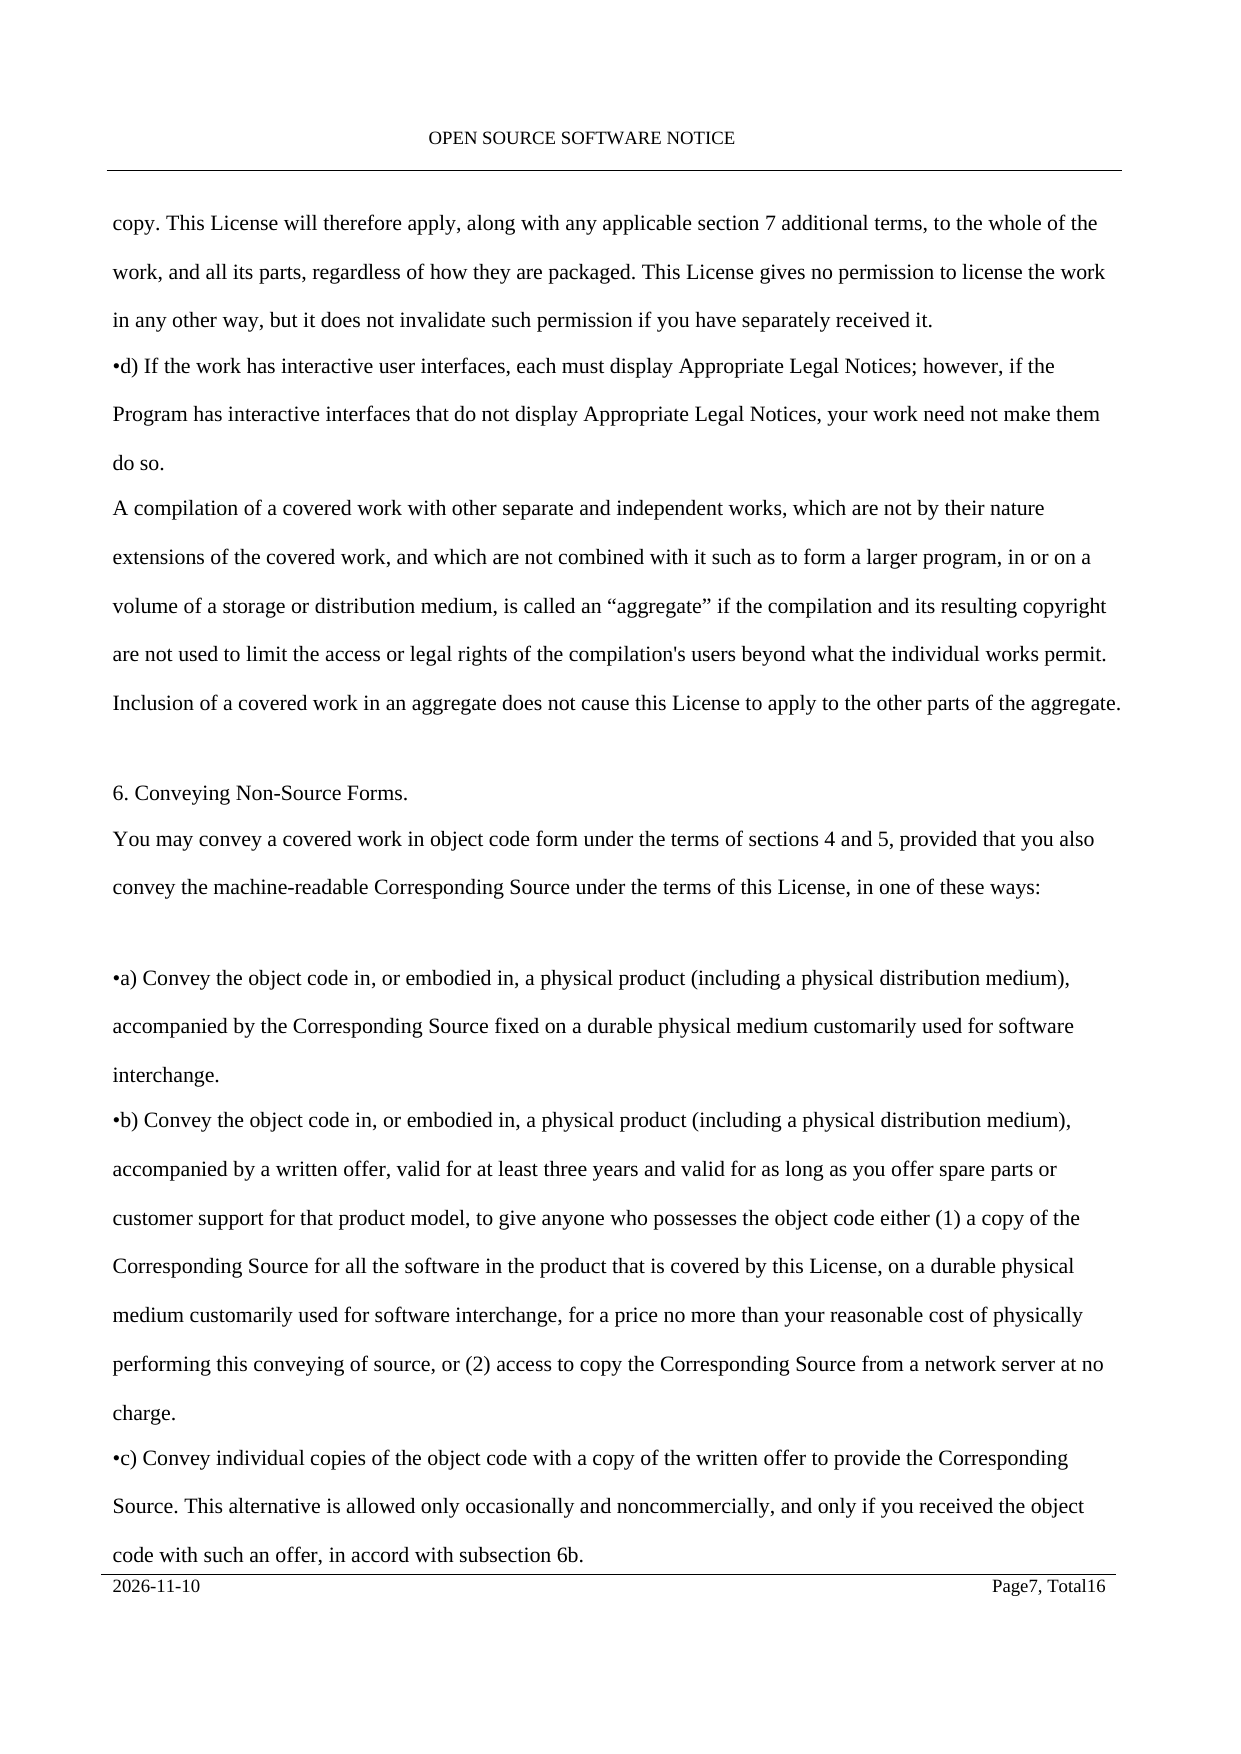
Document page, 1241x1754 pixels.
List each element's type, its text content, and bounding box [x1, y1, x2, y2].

text •d) If the work has interactive user interfaces, each must display Appropriate Legal Notices; however, if the Program has interactive interfaces that do not display Appropriate Legal Notices, your work need not make them do so. [112, 349, 1128, 479]
text A compilation of a covered work with other separate and independent works, which are not by their nature extensions of the covered work, and which are not combined with it such as to form a larger program, in or on a volume of a storage or distribution medium, is called an “aggregate” if the compilation and its resulting copyright are not used to limit the access or legal rights of the compilation's users beyond what the individual works permit. Inclusion of a covered work in an aggregate does not cause this License to apply to the other parts of the aggregate. [112, 492, 1128, 719]
text You may convey a covered work in object code form under the terms of sections 4 and 5, provided that you also convey the machine-readable Corresponding Source under the terms of this License, in one of these ways: [112, 822, 1128, 903]
text •b) Convey the object code in, or embodied in, a physical product (including a physical distribution medium), accompanied by a written offer, valid for at least three years and valid for as long as you offer spare parts or customer support for that product model, to give anyone who possesses the object code either (1) a copy of the Corresponding Source for all the software in the product that is covered by this License, on a durable physical medium customarily used for software interchange, for a price no more than your reasonable cost of physically performing this conveying of source, or (2) access to copy the Corresponding Source from a network server at no charge. [112, 1103, 1128, 1428]
text •a) Convey the object code in, or embodied in, a physical product (including a physical distribution medium), accompanied by the Corresponding Source fixed on a durable physical medium customarily used for software interchange. [112, 961, 1128, 1091]
text 6. Conveying Non-Source Forms. [112, 777, 1128, 809]
text •c) Convey individual copies of the object code with a copy of the written offer to provide the Corresponding Source. This alternative is allowed only occasionally and noncommercially, and only if you received the object code with such an offer, in accord with subsection 6b. [112, 1441, 1128, 1571]
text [112, 206, 1128, 336]
